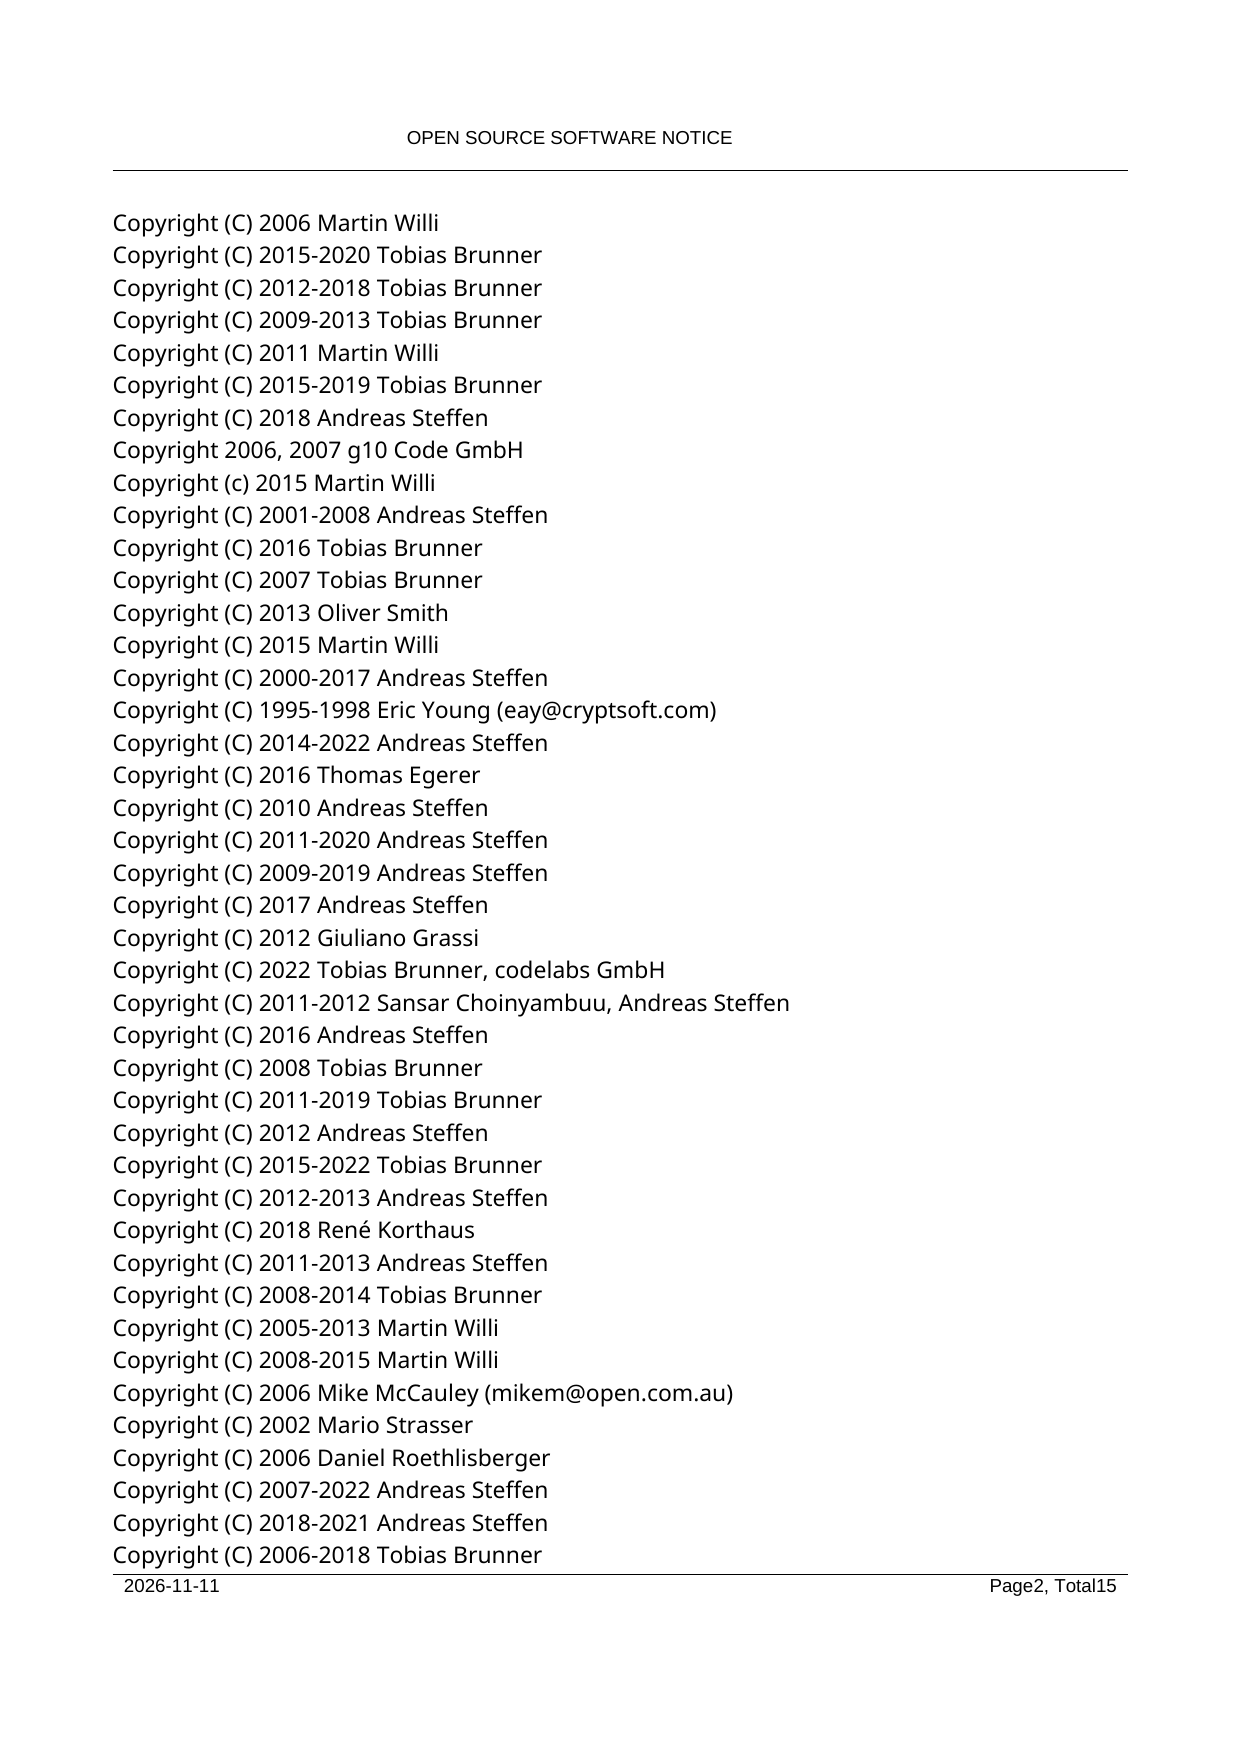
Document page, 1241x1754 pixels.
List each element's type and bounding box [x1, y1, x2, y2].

text [112, 206, 1128, 1571]
